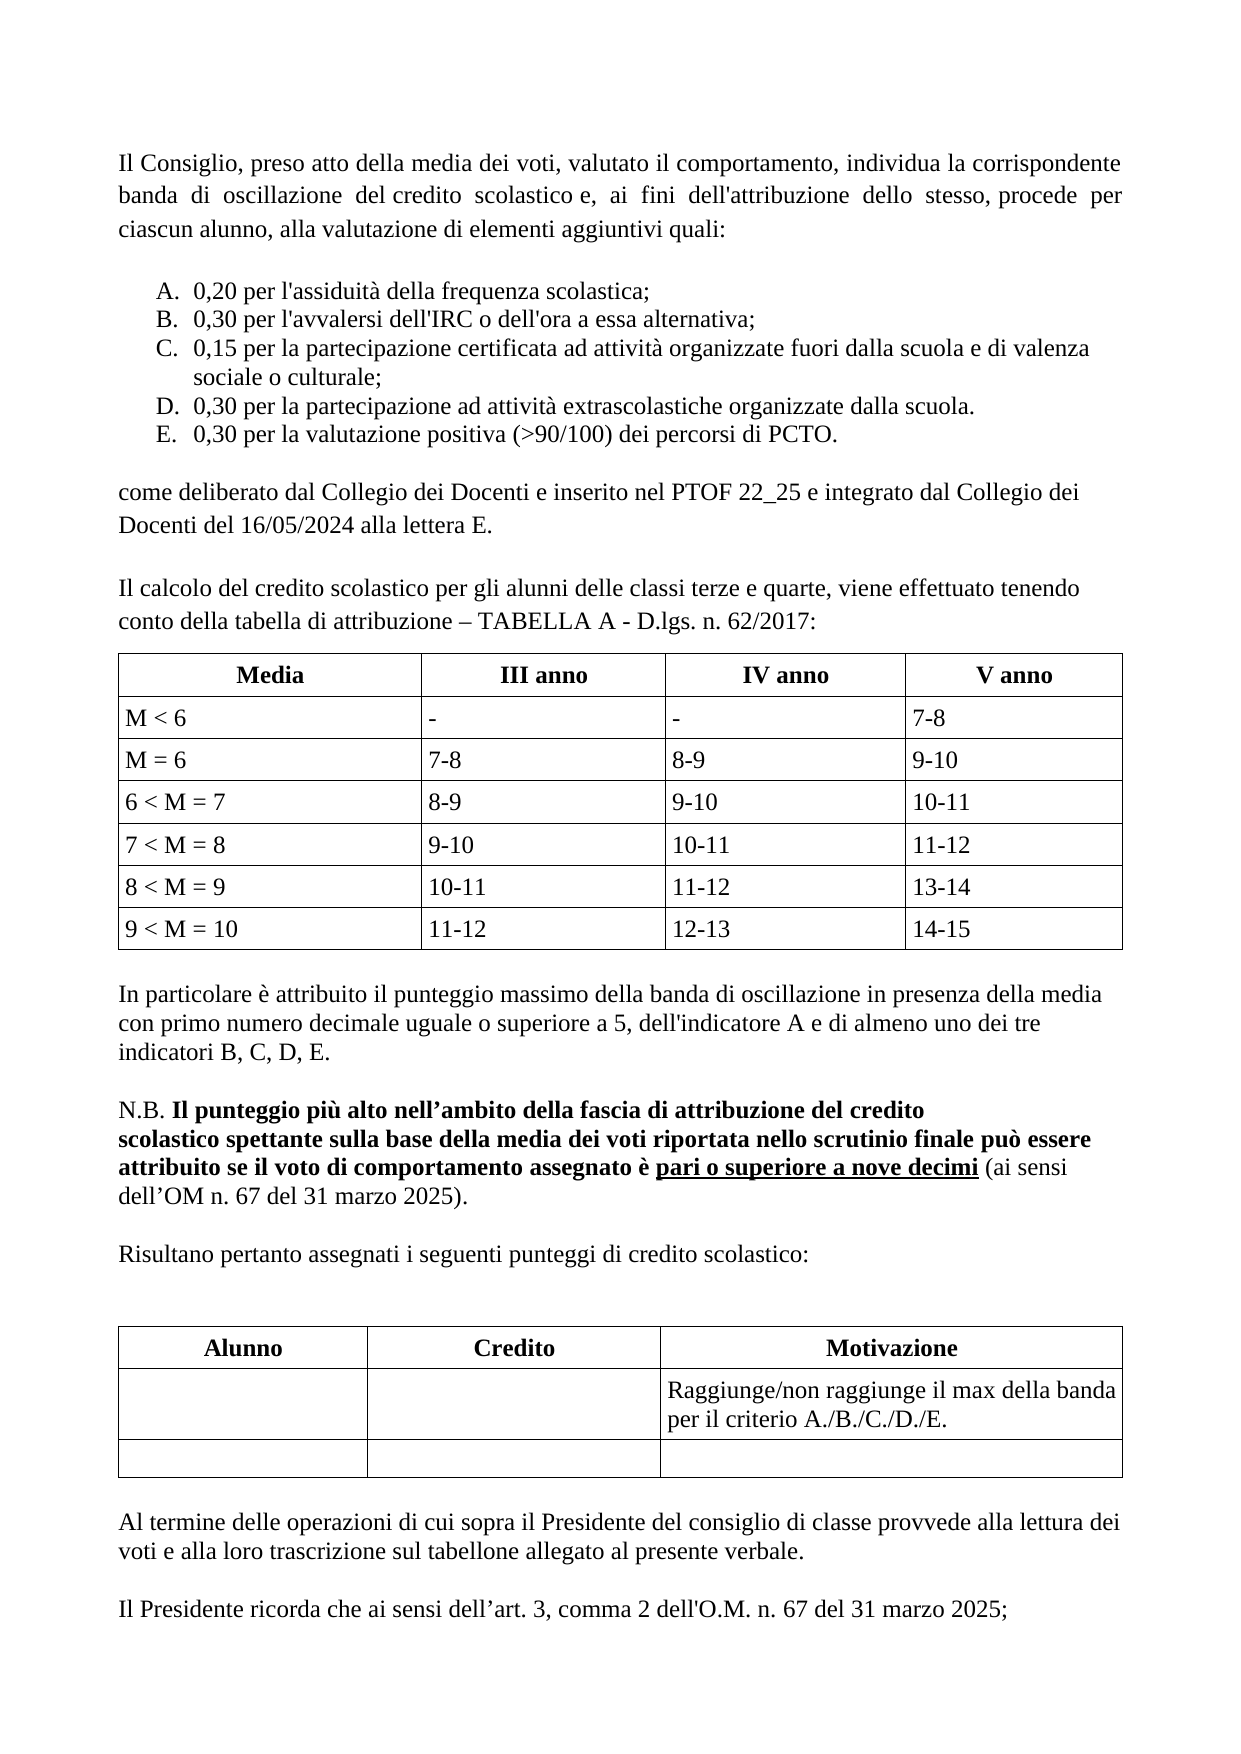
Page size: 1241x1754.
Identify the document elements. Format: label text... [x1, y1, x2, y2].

table_cell - [666, 697, 905, 738]
table_cell [661, 1440, 1122, 1477]
list 0,30 per la valutazione positiva (>90/100) dei percorsi di PCTO. [156, 419, 1122, 448]
table_cell M < 6 [119, 697, 421, 738]
text In particolare è attribuito il punteggio massimo della banda di oscillazione in presenza della media con primo numero decimale uguale o superiore a 5, dell'indicatore A e di almeno uno dei tre indicatori B, C, D, E. [118, 979, 1122, 1066]
table_cell 11-12 [666, 866, 905, 907]
table_cell [119, 1369, 367, 1439]
text Il calcolo del credito scolastico per gli alunni delle classi terze e quarte, viene effettuato tenendo conto della tabella di attribuzione – TABELLA A - D.lgs. n. 62/2017: [118, 573, 1122, 634]
table_cell M = 6 [119, 739, 421, 780]
table_cell 9-10 [422, 824, 665, 865]
table_cell 9-10 [666, 781, 905, 822]
table_cell 10-11 [422, 866, 665, 907]
table_cell [368, 1440, 660, 1477]
table_header Media [119, 654, 421, 696]
table_cell 9-10 [906, 739, 1122, 780]
table_header Credito [368, 1327, 660, 1368]
list 0,30 per l'avvalersi dell'IRC o dell'ora a essa alternativa; [156, 304, 1122, 333]
table_cell Raggiunge/non raggiunge il max della banda per il criterio A./B./C./D./E. [661, 1369, 1122, 1439]
table_header IV anno [666, 654, 905, 696]
table_cell 10-11 [666, 824, 905, 865]
text Risultano pertanto assegnati i seguenti punteggi di credito scolastico: [118, 1239, 1122, 1297]
table_cell 8-9 [666, 739, 905, 780]
table_cell 13-14 [906, 866, 1122, 907]
table_header Motivazione [661, 1327, 1122, 1368]
text N.B. Il punteggio più alto nell’ambito della fascia di attribuzione del credito scolastico spettante sulla base della media dei voti riportata nello scrutinio finale può essere attribuito se il voto di comportamento assegnato è pari o superiore a nove decimi (ai sensi dell’OM n. 67 del 31 marzo 2025). [118, 1095, 1122, 1210]
table_cell 7-8 [422, 739, 665, 780]
table_cell 9 < M = 10 [119, 908, 421, 949]
table_header Alunno [119, 1327, 367, 1368]
table_cell 14-15 [906, 908, 1122, 949]
list 0,30 per la partecipazione ad attività extrascolastiche organizzate dalla scuola. [156, 391, 1122, 419]
table_cell [119, 1440, 367, 1477]
table_cell 8-9 [422, 781, 665, 822]
table_cell 8 < M = 9 [119, 866, 421, 907]
table_header V anno [906, 654, 1122, 696]
table_cell - [422, 697, 665, 738]
text Il Consiglio, preso atto della media dei voti, valutato il comportamento, individua la corrispondente banda di oscillazione del credito scolastico e, ai fini dell'attribuzione dello stesso, procede per ciascun alunno, alla valutazione di elementi aggiuntivi quali: [118, 148, 1122, 242]
table_cell 12-13 [666, 908, 905, 949]
text Al termine delle operazioni di cui sopra il Presidente del consiglio di classe provvede alla lettura dei voti e alla loro trascrizione sul tabellone allegato al presente verbale. [118, 1507, 1122, 1565]
table_cell 11-12 [906, 824, 1122, 865]
table_header III anno [422, 654, 665, 696]
table_cell 6 < M = 7 [119, 781, 421, 822]
table_cell 10-11 [906, 781, 1122, 822]
list 0,15 per la partecipazione certificata ad attività organizzate fuori dalla scuola e di valenza sociale o culturale; [156, 333, 1122, 391]
text Il Presidente ricorda che ai sensi dell’art. 3, comma 2 dell'O.M. n. 67 del 31 marzo 2025; [118, 1594, 1122, 1623]
list 0,20 per l'assiduità della frequenza scolastica; [156, 276, 1122, 304]
table_cell 7 < M = 8 [119, 824, 421, 865]
table_cell 11-12 [422, 908, 665, 949]
text come deliberato dal Collegio dei Docenti e inserito nel PTOF 22_25 e integrato dal Collegio dei Docenti del 16/05/2024 alla lettera E. [118, 477, 1122, 539]
table_cell [368, 1369, 660, 1439]
table_cell 7-8 [906, 697, 1122, 738]
